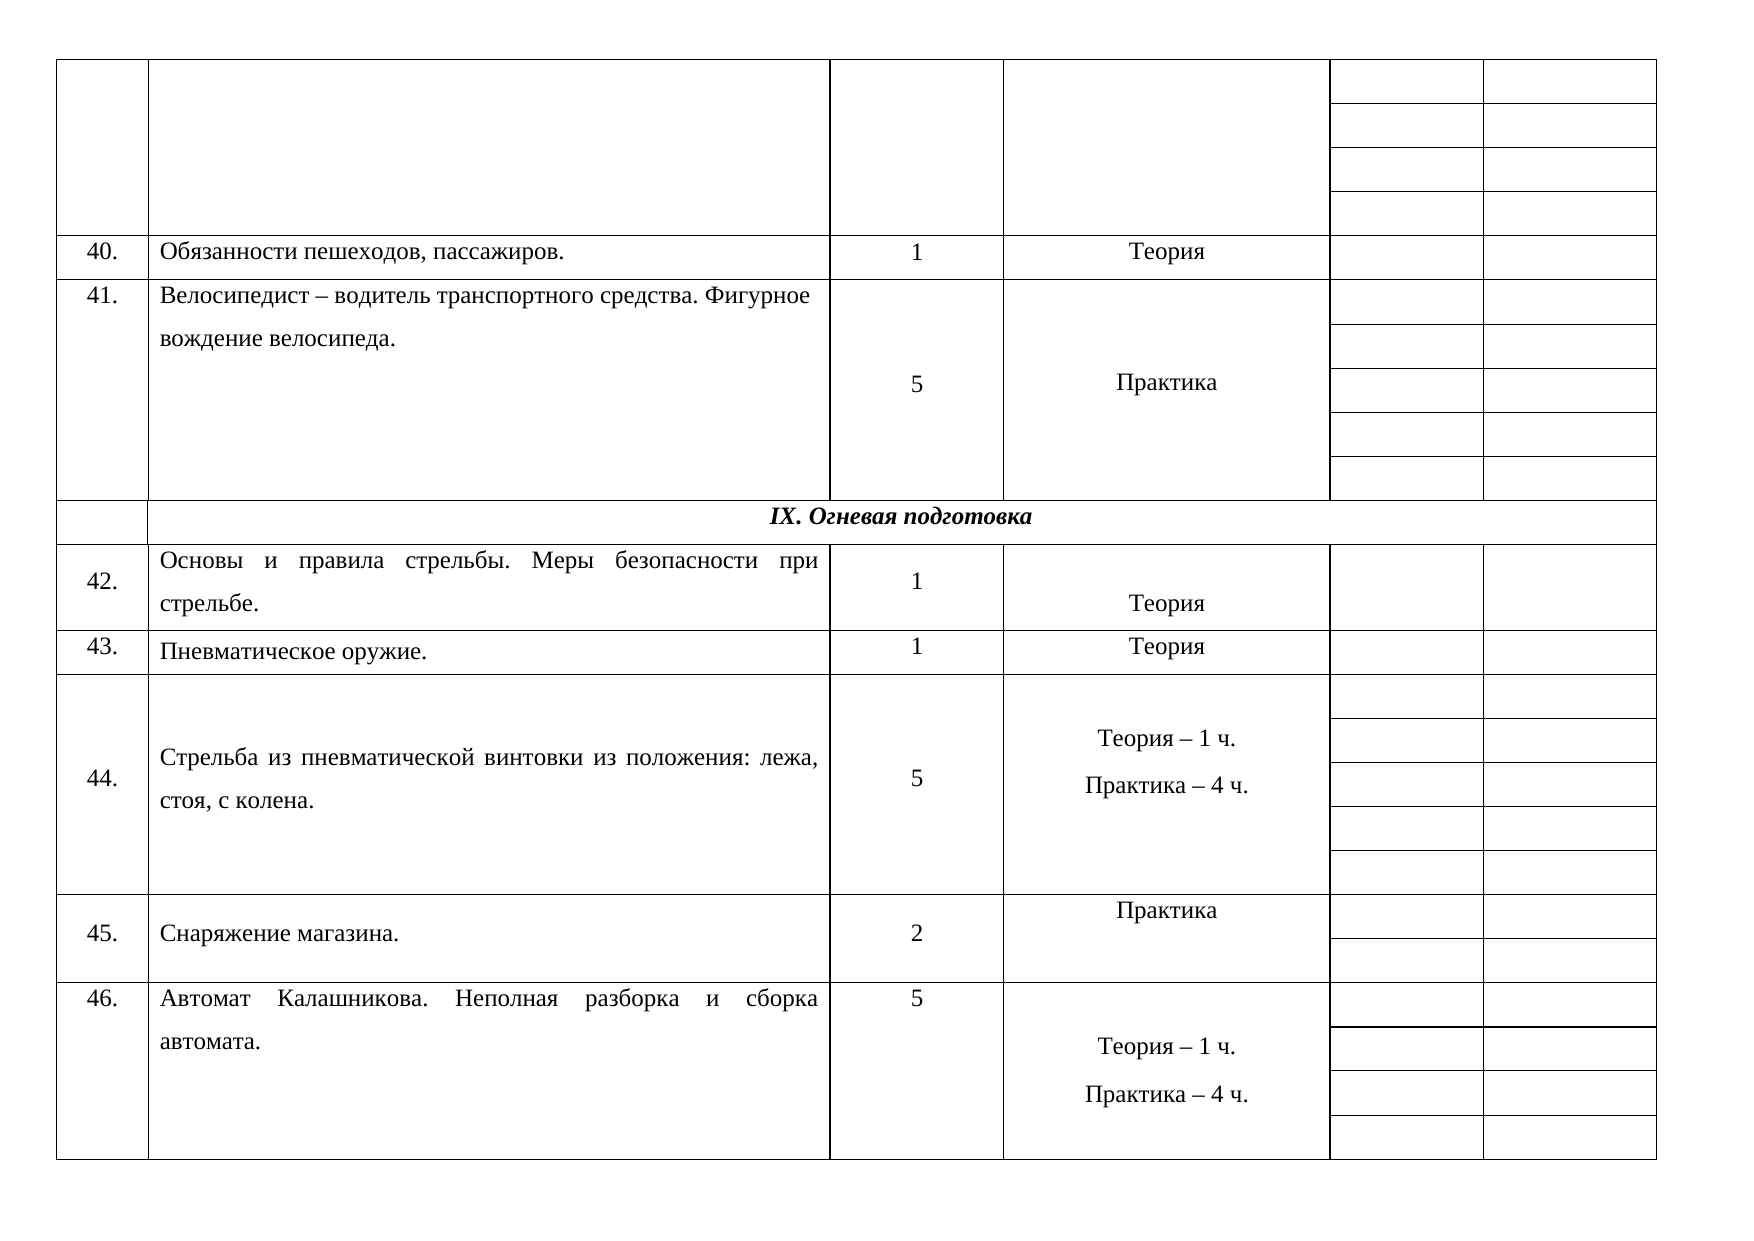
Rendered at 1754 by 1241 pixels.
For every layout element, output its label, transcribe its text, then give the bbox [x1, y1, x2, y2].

table_cell [1484, 60, 1656, 103]
table_cell [1331, 325, 1483, 367]
table_cell 1 [831, 545, 1003, 630]
table_cell 42. [57, 545, 148, 630]
table_cell [1331, 457, 1483, 500]
table_cell [1331, 719, 1483, 762]
table_cell [1331, 851, 1483, 894]
table_cell Теория – 1 ч. Практика – 4 ч. [1004, 983, 1329, 1158]
table_cell [1331, 1116, 1483, 1158]
table_cell [1331, 369, 1483, 412]
table_cell [1484, 280, 1656, 323]
table_cell 5 [831, 280, 1003, 500]
table_cell Стрельба из пневматической винтовки из положения: лежа, стоя, с колена. [149, 675, 829, 894]
table_cell 41. [57, 280, 148, 500]
table_cell [1484, 983, 1656, 1026]
table_cell [1484, 192, 1656, 235]
table_cell 46. [57, 983, 148, 1158]
table_cell [1484, 895, 1656, 938]
table_cell Практика [1004, 895, 1329, 982]
table_cell [1484, 1028, 1656, 1070]
table_cell [1331, 631, 1483, 674]
table_cell Автомат Калашникова. Неполная разборка и сборка автомата. [149, 983, 829, 1158]
table_cell [1331, 545, 1483, 630]
table_cell [1484, 939, 1656, 982]
table_cell [1331, 807, 1483, 850]
table_cell 40. [57, 236, 148, 279]
table_cell 1 [831, 236, 1003, 279]
table_cell Снаряжение магазина. [149, 895, 829, 982]
table_cell [1331, 763, 1483, 806]
table_cell 5 [831, 983, 1003, 1158]
table_cell [1484, 851, 1656, 894]
table_cell Теория [1004, 631, 1329, 674]
table_cell [1331, 104, 1483, 147]
table_cell [1484, 325, 1656, 367]
table_cell [1484, 545, 1656, 630]
table_cell [1484, 457, 1656, 500]
table_cell [1484, 104, 1656, 147]
table_cell [1331, 1071, 1483, 1114]
table_cell 44. [57, 675, 148, 894]
table_cell Основы и правила стрельбы. Меры безопасности при стрельбе. [149, 545, 829, 630]
table_cell [1484, 413, 1656, 456]
table_cell [1331, 148, 1483, 191]
table_cell [1484, 675, 1656, 718]
table_cell [1484, 719, 1656, 762]
table_cell [1484, 369, 1656, 412]
table_cell 1 [831, 631, 1003, 674]
table_cell 45. [57, 895, 148, 982]
table_cell Теория – 1 ч. Практика – 4 ч. [1004, 675, 1329, 894]
table_cell [1331, 1028, 1483, 1070]
table_cell 5 [831, 675, 1003, 894]
table_cell [1331, 895, 1483, 938]
table_cell 2 [831, 895, 1003, 982]
table_cell [1331, 675, 1483, 718]
table_cell [1331, 939, 1483, 982]
table_cell Теория [1004, 236, 1329, 279]
table_cell Теория [1004, 545, 1329, 630]
table_cell [1484, 1071, 1656, 1114]
table_cell [1484, 148, 1656, 191]
table_cell [1331, 413, 1483, 456]
table_cell [1484, 631, 1656, 674]
table_cell [1331, 192, 1483, 235]
table_cell [1484, 236, 1656, 279]
table_cell Практика [1004, 280, 1329, 500]
table_cell Велосипедист – водитель транспортного средства. Фигурное вождение велосипеда. [149, 280, 829, 500]
table_cell [1484, 1116, 1656, 1158]
table_cell [1484, 807, 1656, 850]
table_cell [1331, 983, 1483, 1026]
table_cell [1331, 280, 1483, 323]
table_cell [1331, 60, 1483, 103]
table_cell [57, 501, 147, 544]
table_cell IX. Огневая подготовка [148, 501, 1656, 544]
table_cell 43. [57, 631, 148, 674]
table_cell [1484, 763, 1656, 806]
table_cell [1331, 236, 1483, 279]
table_cell Пневматическое оружие. [149, 631, 829, 674]
table_cell Обязанности пешеходов, пассажиров. [149, 236, 829, 279]
